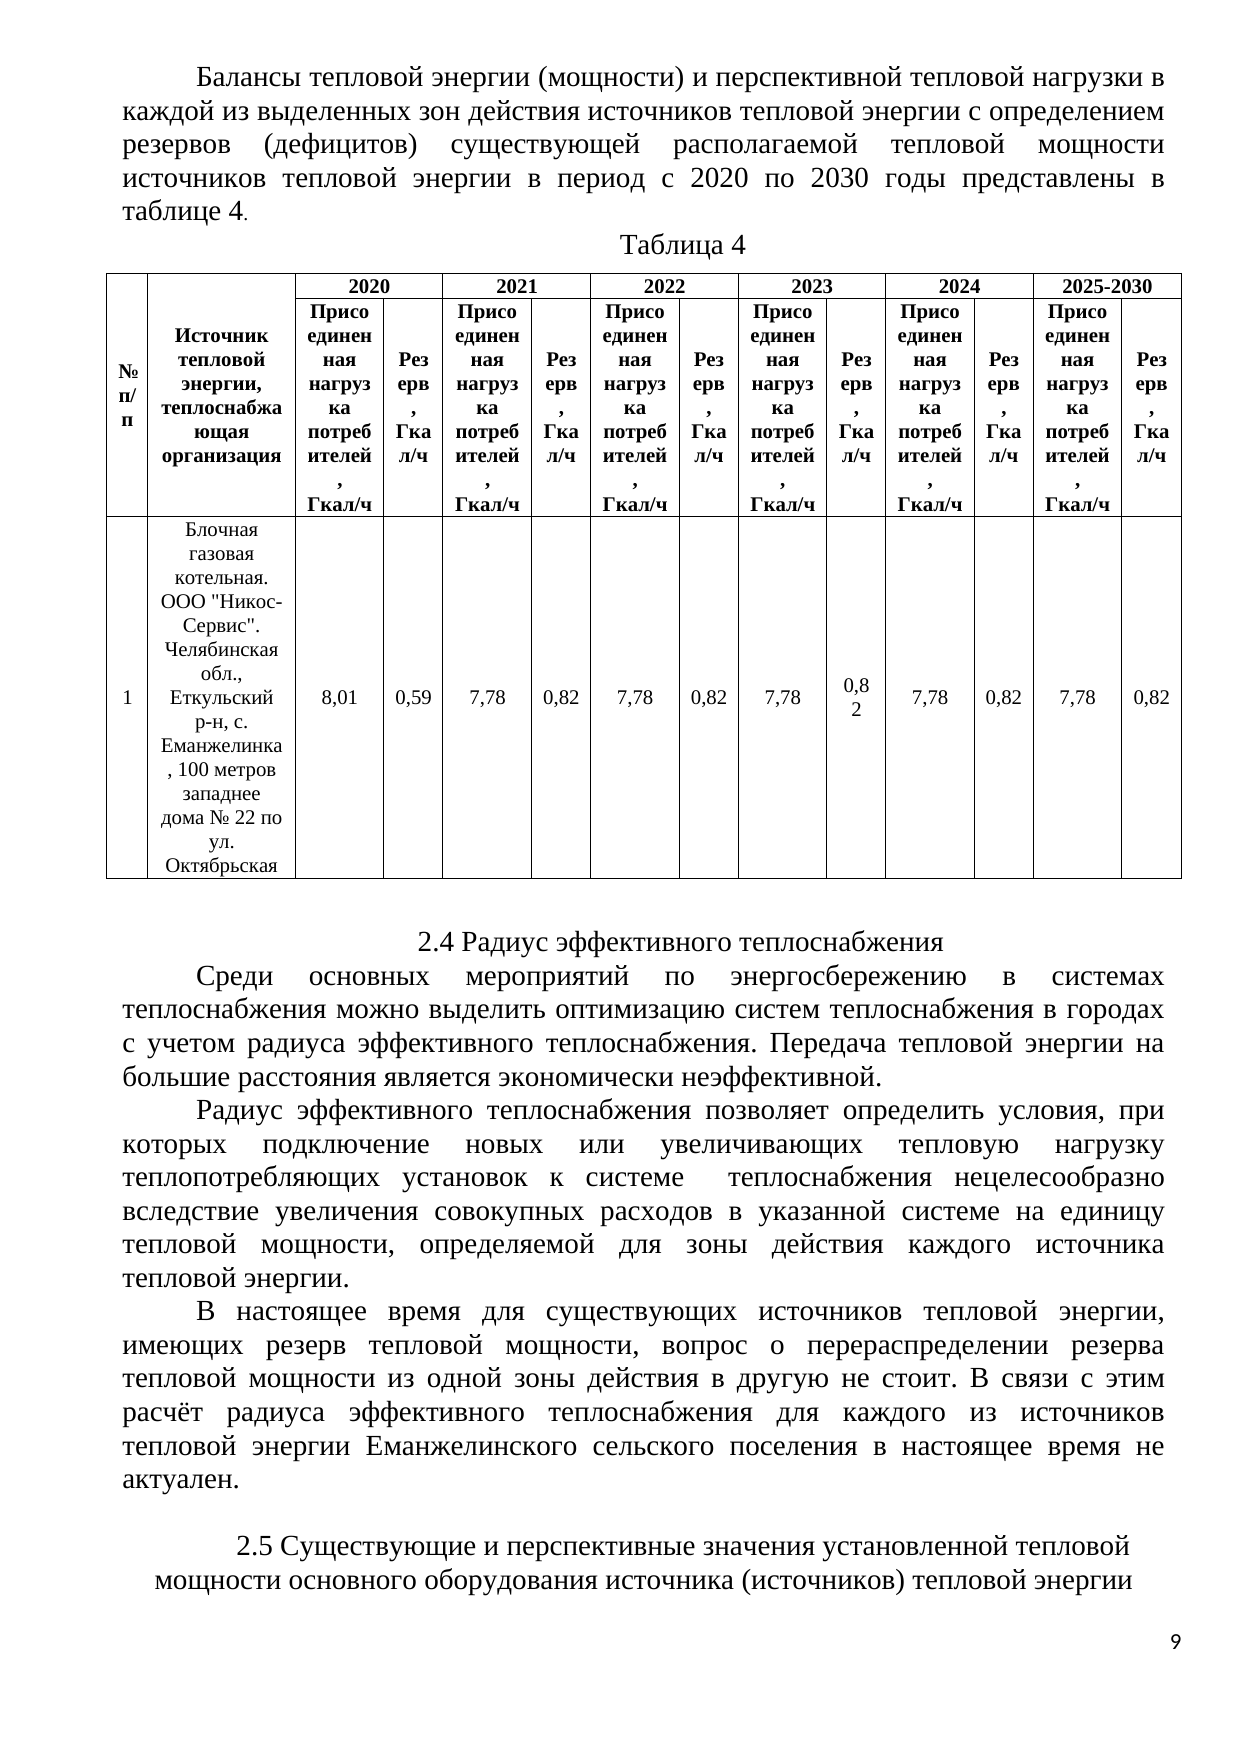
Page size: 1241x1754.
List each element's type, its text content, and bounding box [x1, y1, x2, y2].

table_header 2020 [296, 274, 442, 298]
table_cell Резерв, Гкал/ч [384, 299, 442, 516]
table_cell 7,78 [591, 517, 679, 877]
table_cell 0,82 [827, 517, 885, 877]
table_cell 7,78 [1034, 517, 1121, 877]
table_cell 7,78 [443, 517, 531, 877]
text В настоящее время для существующих источников тепловой энергии, имеющих резерв тепловой мощности, вопрос о перераспределении резерва тепловой мощности из одной зоны действия в другую не стоит. В связи с этим расчёт радиуса эффективного теплоснабжения для каждого из источников тепловой энергии Еманжелинского сельского поселения в настоящее время не актуален. [122, 1293, 1166, 1495]
table_cell Присоединенная нагрузка потребителей, Гкал/ч [1034, 299, 1121, 516]
table_cell Резерв, Гкал/ч [680, 299, 738, 516]
table_cell Присоединенная нагрузка потребителей, Гкал/ч [591, 299, 679, 516]
table_cell Присоединенная нагрузка потребителей, Гкал/ч [443, 299, 531, 516]
text Балансы тепловой энергии (мощности) и перспективной тепловой нагрузки в каждой из выделенных зон действия источников тепловой энергии с определением резервов (дефицитов) существующей располагаемой тепловой мощности источников тепловой энергии в период с 2020 по 2030 годы представлены в таблице 4. [122, 59, 1166, 227]
table_cell Блочная газовая котельная. ООО "Никос-Сервис". Челябинская обл., Еткульский р-н, с. Еманжелинка, 100 метров западнее дома № 22 по ул. Октябрьская [148, 517, 295, 877]
text Радиус эффективного теплоснабжения позволяет определить условия, при которых подключение новых или увеличивающих тепловую нагрузку теплопотребляющих установок к системе теплоснабжения нецелесообразно вследствие увеличения совокупных расходов в указанной системе на единицу тепловой мощности, определяемой для зоны действия каждого источника тепловой энергии. [122, 1092, 1166, 1293]
table_header 2021 [443, 274, 590, 298]
table_cell Резерв, Гкал/ч [827, 299, 885, 516]
table_cell 0,82 [680, 517, 738, 877]
table_cell Присоединенная нагрузка потребителей, Гкал/ч [886, 299, 974, 516]
table_cell 8,01 [296, 517, 383, 877]
table_header 2022 [591, 274, 738, 298]
table_cell 0,82 [532, 517, 590, 877]
table_cell 0,59 [384, 517, 442, 877]
table_cell 1 [107, 517, 147, 877]
table_header 2024 [886, 274, 1033, 298]
text 2.4 Радиус эффективного теплоснабжения [122, 924, 1166, 958]
text Таблица 4 [122, 227, 1240, 260]
table_header № п/п [107, 274, 147, 516]
table_cell 0,82 [975, 517, 1033, 877]
text Среди основных мероприятий по энергосбережению в системах теплоснабжения можно выделить оптимизацию систем теплоснабжения в городах с учетом радиуса эффективного теплоснабжения. Передача тепловой энергии на большие расстояния является экономически неэффективной. [122, 958, 1166, 1092]
table_cell 0,82 [1122, 517, 1181, 877]
table_header 2025-2030 [1034, 274, 1181, 298]
table_cell Резерв, Гкал/ч [1122, 299, 1181, 516]
table_cell Резерв, Гкал/ч [975, 299, 1033, 516]
table_cell Резерв, Гкал/ч [532, 299, 590, 516]
text 2.5 Существующие и перспективные значения установленной тепловой мощности основного оборудования источника (источников) тепловой энергии [122, 1528, 1166, 1595]
table_cell Присоединенная нагрузка потребителей, Гкал/ч [739, 299, 826, 516]
table_cell 7,78 [739, 517, 826, 877]
table_cell Присоединенная нагрузка потребителей, Гкал/ч [296, 299, 383, 516]
table_header Источник тепловой энергии, теплоснабжающая организация [148, 274, 295, 516]
table_header 2023 [739, 274, 885, 298]
table_cell 7,78 [886, 517, 974, 877]
